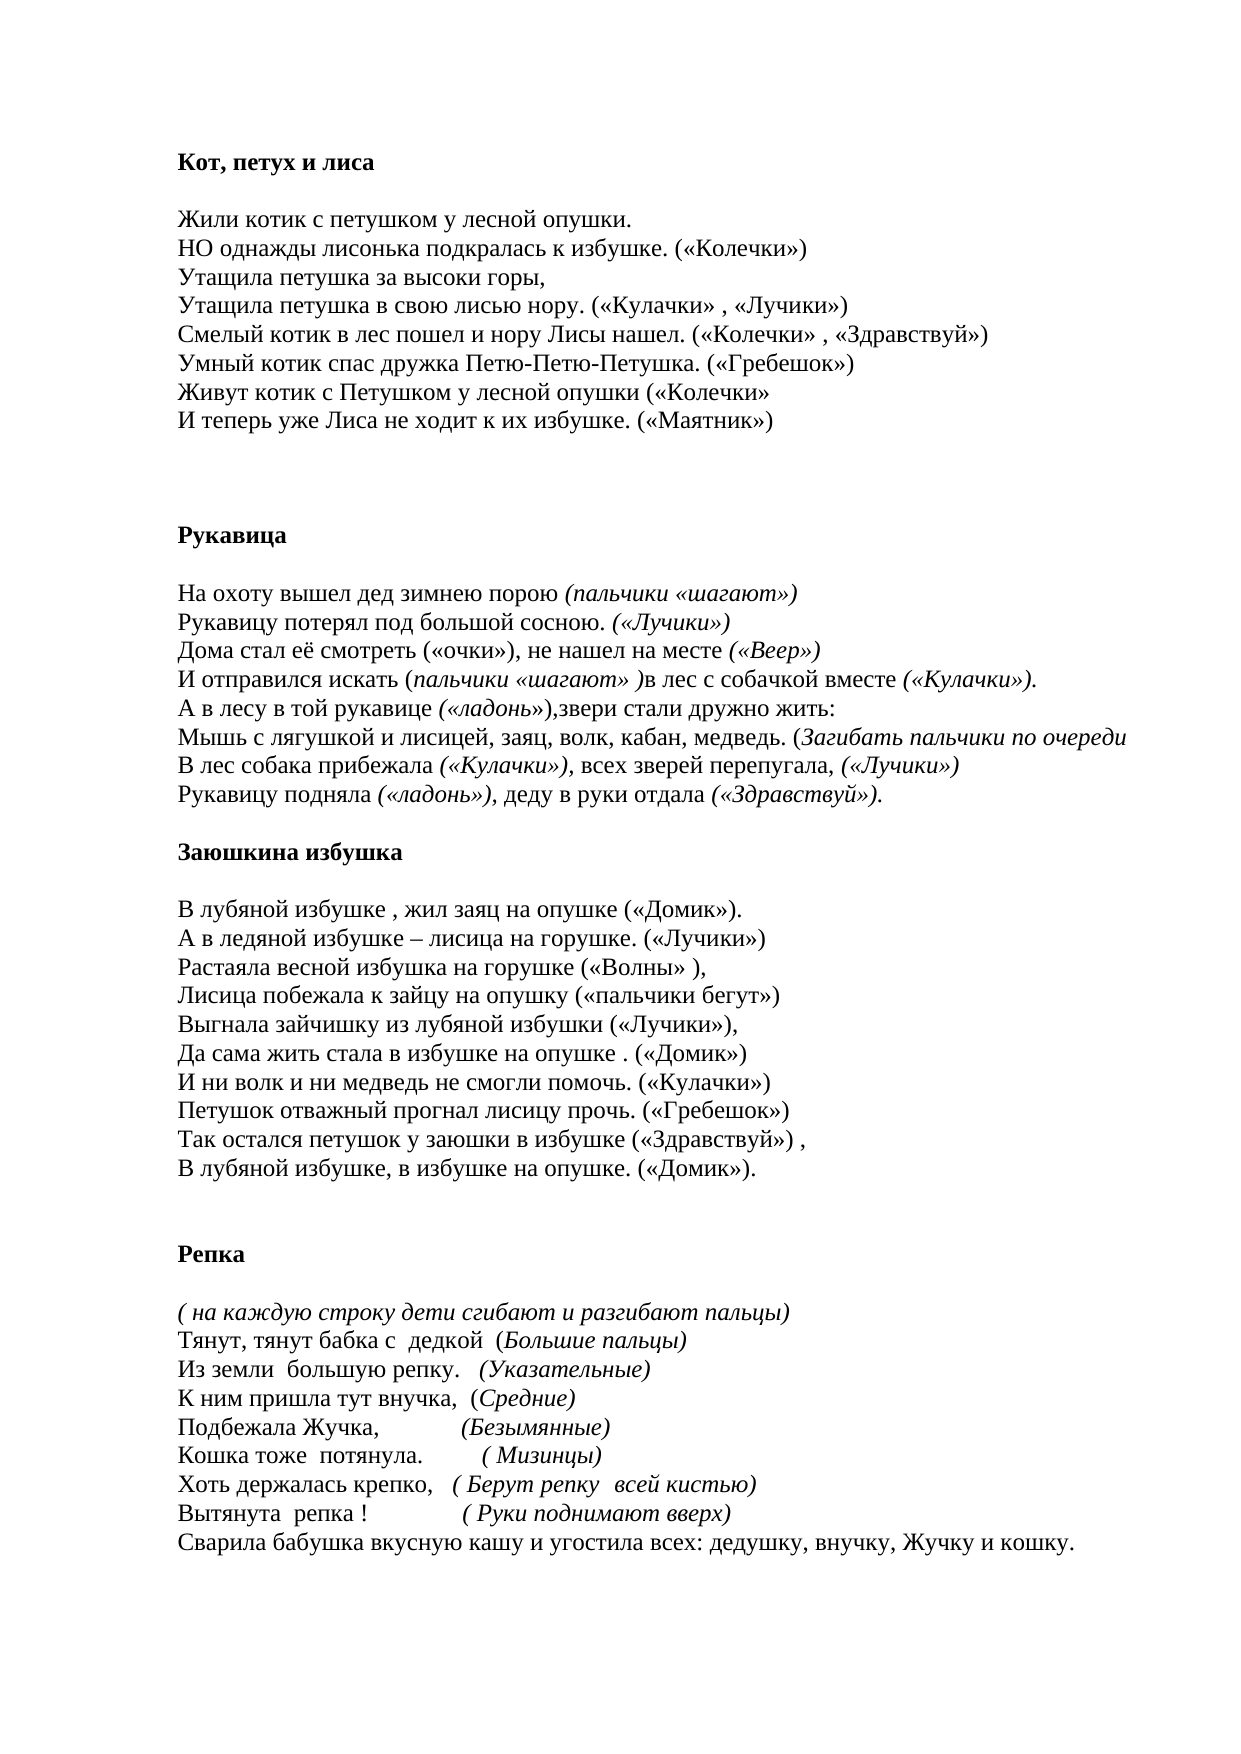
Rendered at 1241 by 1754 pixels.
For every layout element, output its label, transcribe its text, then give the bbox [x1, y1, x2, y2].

list Смелый котик в лес пошел и нору Лисы нашел. («Колечки» , «Здравствуй») [177, 319, 1152, 348]
list Репка [177, 1239, 1152, 1268]
list Мышь с лягушкой и лисицей, заяц, волк, кабан, медведь. (Загибать пальчики по очереди [177, 722, 1152, 751]
list В лубяной избушке, в избушке на опушке. («Домик»). [177, 1153, 1152, 1182]
list Да сама жить стала в избушке на опушке . («Домик») [177, 1038, 1152, 1067]
list Так остался петушок у заюшки в избушке («Здравствуй») , [177, 1124, 1152, 1153]
list Растаяла весной избушка на горушке («Волны» ), [177, 952, 1152, 981]
list Тянут, тянут бабка с дедкой (Большие пальцы) [177, 1326, 1152, 1354]
list Жили котик с петушком у лесной опушки. [177, 204, 1152, 233]
list Умный котик спас дружка Петю-Петю-Петушка. («Гребешок») [177, 348, 1152, 377]
list В лубяной избушке , жил заяц на опушке («Домик»). [177, 894, 1152, 923]
list Подбежала Жучка, (Безымянные) [177, 1412, 1152, 1441]
list Рукавицу подняла («ладонь»), деду в руки отдала («Здравствуй»). [177, 779, 1152, 808]
list Сварила бабушка вкусную кашу и угостила всех: дедушку, внучку, Жучку и кошку. [177, 1527, 1152, 1556]
list Заюшкина избушка [177, 837, 1152, 866]
list А в ледяной избушке – лисица на горушке. («Лучики») [177, 923, 1152, 952]
list И ни волк и ни медведь не смогли помочь. («Кулачки») [177, 1067, 1152, 1096]
list Из земли большую репку. (Указательные) [177, 1354, 1152, 1383]
list Петушок отважный прогнал лисицу прочь. («Гребешок») [177, 1096, 1152, 1124]
list НО однажды лисонька подкралась к избушке. («Колечки») [177, 233, 1152, 262]
list Утащила петушка в свою лисью нору. («Кулачки» , «Лучики») [177, 291, 1152, 319]
list Рукавицу потерял под большой сосною. («Лучики») [177, 607, 1152, 636]
list Утащила петушка за высоки горы, [177, 262, 1152, 291]
list А в лесу в той рукавице («ладонь»),звери стали дружно жить: [177, 693, 1152, 722]
list Кошка тоже потянула. ( Мизинцы) [177, 1441, 1152, 1469]
list Рукавица [177, 521, 1152, 549]
list ( на каждую строку дети сгибают и разгибают пальцы) [177, 1297, 1152, 1326]
list Дома стал её смотреть («очки»), не нашел на месте («Веер») [177, 636, 1152, 664]
list Хоть держалась крепко, ( Берут репку всей кистью) [177, 1469, 1152, 1498]
list В лес собака прибежала («Кулачки»), всех зверей перепугала, («Лучики») [177, 751, 1152, 779]
list На охоту вышел дед зимнею порою (пальчики «шагают») [177, 578, 1152, 607]
list Лисица побежала к зайцу на опушку («пальчики бегут») [177, 981, 1152, 1009]
list Вытянута репка ! ( Руки поднимают вверх) [177, 1498, 1152, 1527]
list И теперь уже Лиса не ходит к их избушке. («Маятник») [177, 406, 1152, 434]
list И отправился искать (пальчики «шагают» )в лес с собачкой вместе («Кулачки»). [177, 664, 1152, 693]
list Кот, петух и лиса [177, 147, 1152, 176]
list Выгнала зайчишку из лубяной избушки («Лучики»), [177, 1009, 1152, 1038]
list Живут котик с Петушком у лесной опушки («Колечки» [177, 377, 1152, 406]
list К ним пришла тут внучка, (Средние) [177, 1383, 1152, 1412]
